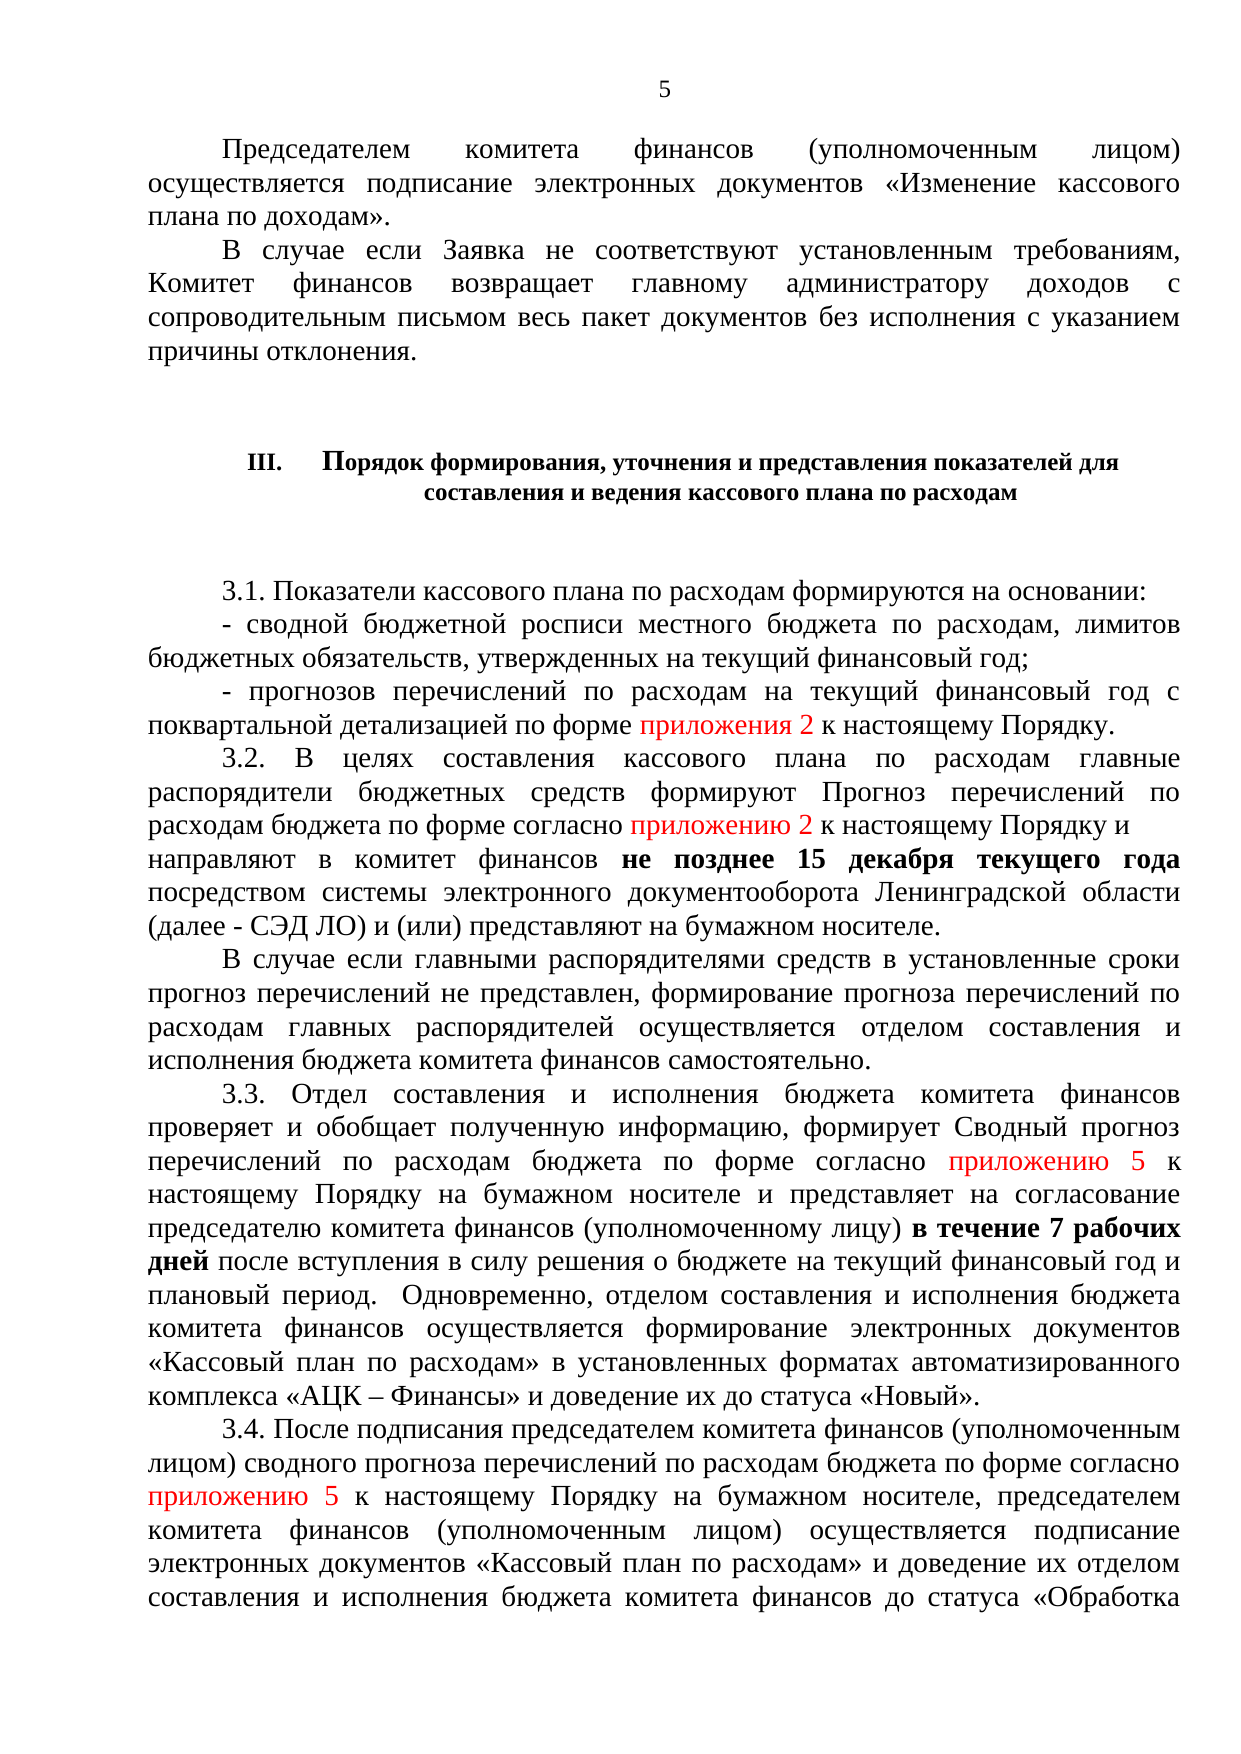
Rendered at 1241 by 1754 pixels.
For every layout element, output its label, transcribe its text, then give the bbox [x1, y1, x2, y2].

text 3.3. Отдел составления и исполнения бюджета комитета финансов проверяет и обобщает полученную информацию, формирует Сводный прогноз перечислений по расходам бюджета по форме согласно приложению 5 к настоящему Порядку на бумажном носителе и представляет на согласование председателю комитета финансов (уполномоченному лицу) в течение 7 рабочих дней после вступления в силу решения о бюджете на текущий финансовый год и плановый период. Одновременно, отделом составления и исполнения бюджета комитета финансов осуществляется формирование электронных документов «Кассовый план по расходам» в установленных форматах автоматизированного комплекса «АЦК – Финансы» и доведение их до статуса «Новый». [148, 1076, 1181, 1411]
text - сводной бюджетной росписи местного бюджета по расходам, лимитов бюджетных обязательств, утвержденных на текущий финансовый год; [148, 606, 1181, 673]
text Председателем комитета финансов (уполномоченным лицом) осуществляется подписание электронных документов «Изменение кассового плана по доходам». [148, 131, 1181, 232]
text 3.1. Показатели кассового плана по расходам формируются на основании: [148, 573, 1181, 606]
list Порядок формирования, уточнения и представления показателей для составления и ведения кассового плана по расходам [185, 443, 1181, 506]
text 3.2. В целях составления кассового плана по расходам главные распорядители бюджетных средств формируют Прогноз перечислений по расходам бюджета по форме согласно приложению 2 к настоящему Порядку и [148, 740, 1181, 841]
text В случае если Заявка не соответствуют установленным требованиям, Комитет финансов возвращает главному администратору доходов с сопроводительным письмом весь пакет документов без исполнения с указанием причины отклонения. [148, 232, 1181, 366]
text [148, 1411, 1181, 1612]
text направляют в комитет финансов не позднее 15 декабря текущего года посредством системы электронного документооборота Ленинградской области (далее - СЭД ЛО) и (или) представляют на бумажном носителе. [148, 841, 1181, 942]
text - прогнозов перечислений по расходам на текущий финансовый год с поквартальной детализацией по форме приложения 2 к настоящему Порядку. [148, 673, 1181, 740]
text В случае если главными распорядителями средств в установленные сроки прогноз перечислений не представлен, формирование прогноза перечислений по расходам главных распорядителей осуществляется отделом составления и исполнения бюджета комитета финансов самостоятельно. [148, 942, 1181, 1076]
